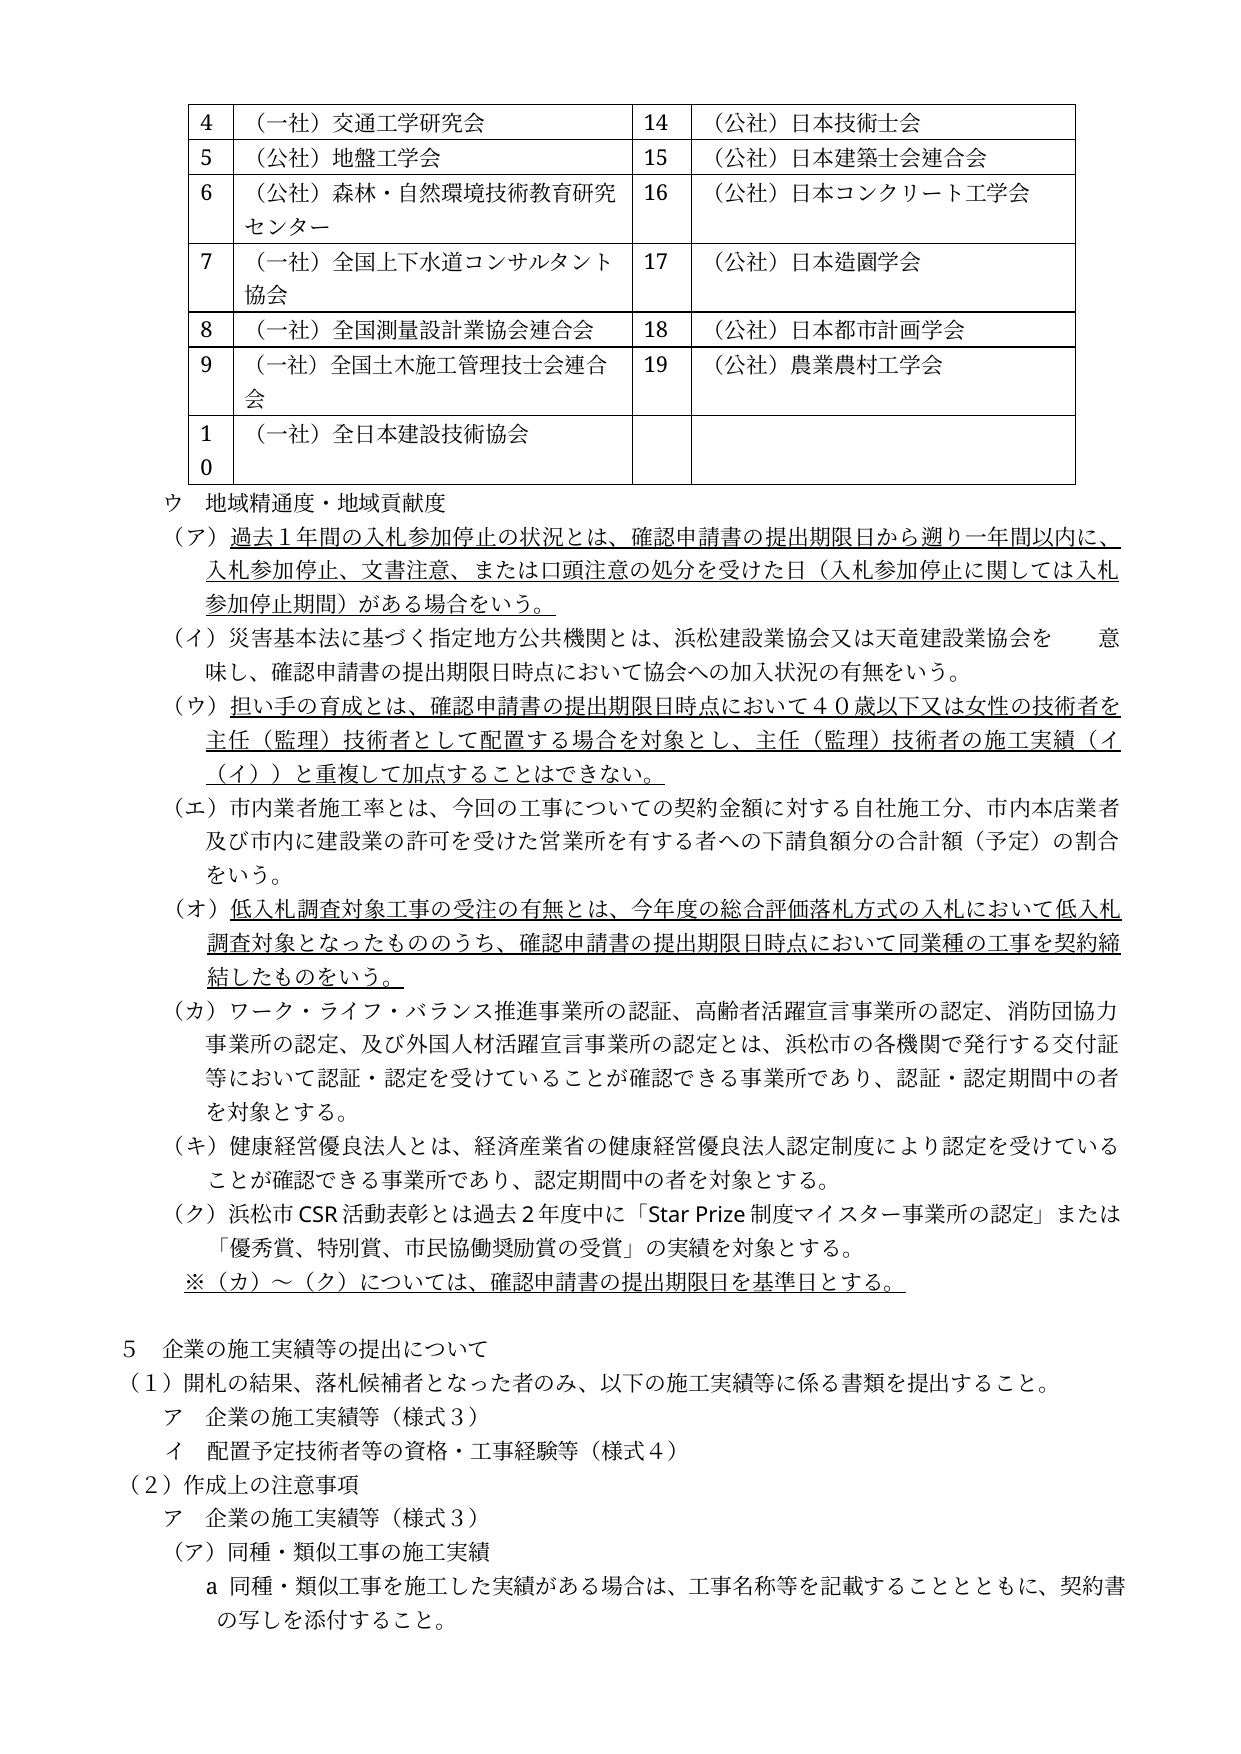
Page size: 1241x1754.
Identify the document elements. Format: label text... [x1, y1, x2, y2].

text （ア）過去１年間の入札参加停止の状況とは、確認申請書の提出期限日から遡り一年間以内に、入札参加停止、文書注意、または口頭注意の処分を受けた日（入札参加停止に関しては入札参加停止期間）がある場合をいう。 [118, 519, 1122, 620]
text （オ）低入札調査対象工事の受注の有無とは、今年度の総合評価落札方式の入札において低入札調査対象となったもののうち、確認申請書の提出期限日時点において同業種の工事を契約締結したものをいう。 [163, 891, 1122, 993]
table_cell 10 [189, 416, 233, 484]
table_cell 5 [189, 140, 233, 174]
text （イ）災害基本法に基づく指定地方公共機関とは、浜松建設業協会又は天竜建設業協会を 意味し、確認申請書の提出期限日時点において協会への加入状況の有無をいう。 [162, 620, 1122, 688]
table_cell [633, 416, 691, 484]
table_cell （公社）日本技術士会 [692, 105, 1075, 139]
text （カ）ワーク・ライフ・バランス推進事業所の認証、高齢者活躍宣言事業所の認定、消防団協力事業所の認定、及び外国人材活躍宣言事業所の認定とは、浜松市の各機関で発行する交付証等において認証・認定を受けていることが確認できる事業所であり、認証・認定期間中の者を対象とする。 [162, 993, 1122, 1128]
table_cell （一社）全国土木施工管理技士会連合会 [234, 348, 632, 415]
table_cell （公社）地盤工学会 [234, 140, 632, 174]
table_cell 6 [189, 175, 233, 243]
table_cell （公社）森林・自然環境技術教育研究センター [234, 175, 632, 243]
text ※（カ）～（ク）については、確認申請書の提出期限日を基準日とする。 [162, 1263, 1122, 1297]
table_cell （一社）交通工学研究会 [234, 105, 632, 139]
table_cell 8 [189, 313, 233, 346]
table_cell （一社）全日本建設技術協会 [234, 416, 632, 484]
text ア 企業の施工実績等（様式３） [118, 1501, 1122, 1534]
table_cell 16 [633, 175, 691, 243]
text （１）開札の結果、落札候補者となった者のみ、以下の施工実績等に係る書類を提出すること。 [118, 1365, 1122, 1399]
text ア 企業の施工実績等（様式３） [118, 1399, 1122, 1433]
table_cell 17 [633, 244, 691, 311]
text ５ 企業の施工実績等の提出について [118, 1331, 1122, 1365]
table_cell 18 [633, 313, 691, 346]
text ウ 地域精通度・地域貢献度 [118, 485, 1122, 519]
table_cell 14 [633, 105, 691, 139]
table_cell 19 [633, 348, 691, 415]
text （ウ）担い手の育成とは、確認申請書の提出期限日時点において４０歳以下又は女性の技術者を主任（監理）技術者として配置する場合を対象とし、主任（監理）技術者の施工実績（イ（イ））と重複して加点することはできない。 [118, 688, 1122, 789]
table_cell 15 [633, 140, 691, 174]
table_cell （公社）日本都市計画学会 [692, 313, 1075, 346]
text （ア）同種・類似工事の施工実績 [118, 1534, 1122, 1568]
table_cell （公社）日本コンクリート工学会 [692, 175, 1075, 243]
text （エ）市内業者施工率とは、今回の工事についての契約金額に対する自社施工分、市内本店業者及び市内に建設業の許可を受けた営業所を有する者への下請負額分の合計額（予定）の割合をいう。 [162, 789, 1122, 891]
table_cell （公社）日本建築士会連合会 [692, 140, 1075, 174]
text （２）作成上の注意事項 [118, 1467, 1122, 1501]
text （キ）健康経営優良法人とは、経済産業省の健康経営優良法人認定制度により認定を受けていることが確認できる事業所であり、認定期間中の者を対象とする。 [162, 1128, 1122, 1196]
table_cell （公社）農業農村工学会 [692, 348, 1075, 415]
table_cell [692, 416, 1075, 484]
table_cell （一社）全国上下水道コンサルタント協会 [234, 244, 632, 311]
text a 同種・類似工事を施工した実績がある場合は、工事名称等を記載することとともに、契約書の写しを添付すること。 [118, 1568, 1137, 1636]
table_cell （一社）全国測量設計業協会連合会 [234, 313, 632, 346]
text イ 配置予定技術者等の資格・工事経験等（様式４） [164, 1433, 1122, 1467]
table_cell 7 [189, 244, 233, 311]
table_cell 9 [189, 348, 233, 415]
table_cell 4 [189, 105, 233, 139]
text （ク）浜松市CSR活動表彰とは過去2年度中に「Star Prize制度マイスター事業所の認定」または「優秀賞、特別賞、市民協働奨励賞の受賞」の実績を対象とする。 [162, 1196, 1122, 1263]
table_cell （公社）日本造園学会 [692, 244, 1075, 311]
